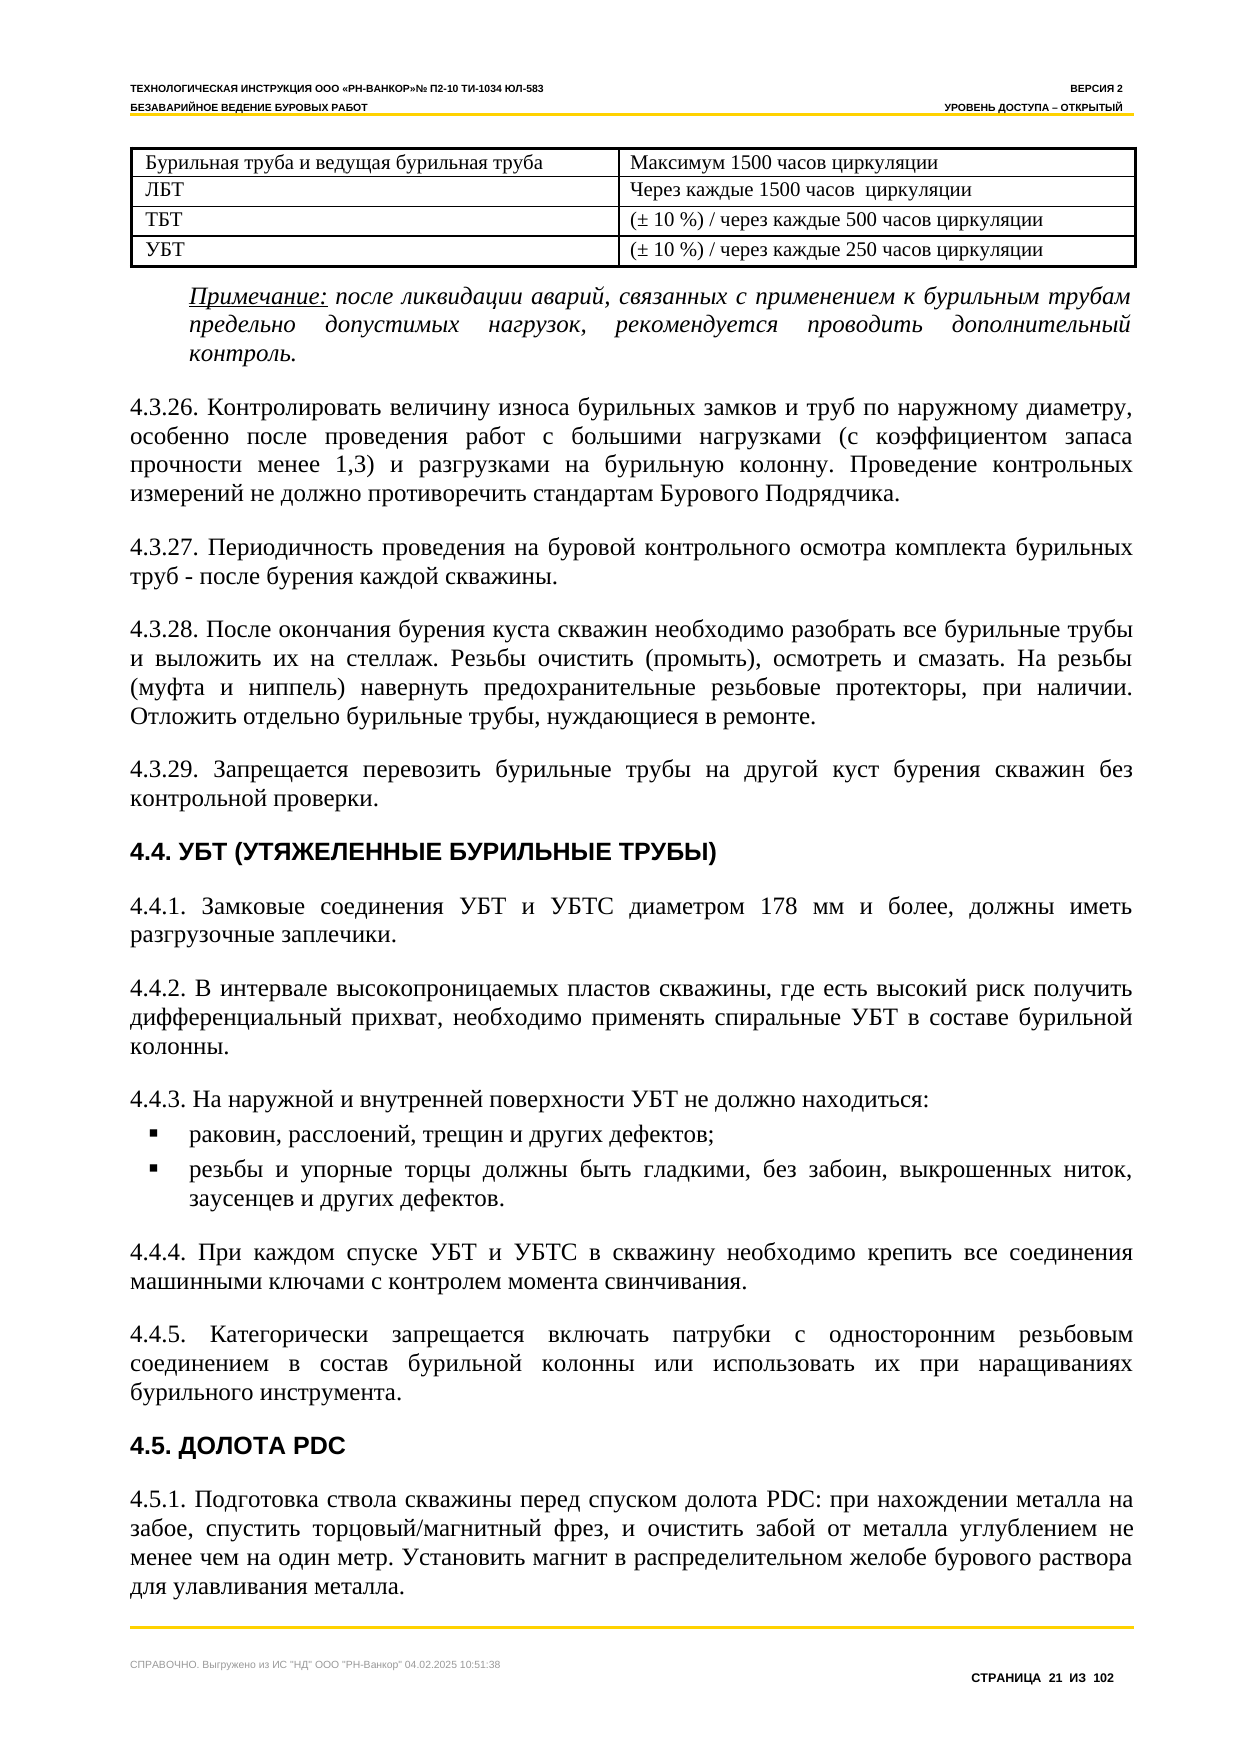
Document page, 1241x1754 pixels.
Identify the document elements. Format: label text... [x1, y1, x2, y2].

table_cell ЛБТ [133, 177, 618, 206]
subtitle 4.4. УБТ (УТЯЖЕЛЕННЫЕ БУРИЛЬНЫЕ ТРУБЫ) [130, 837, 1134, 866]
text 4.5.1. Подготовка ствола скважины перед спуском долота PDC: при нахождении металла на забое, спустить торцовый/магнитный фрез, и очистить забой от металла углублением не менее чем на один метр. Установить магнит в распределительном желобе бурового раствора для улавливания металла. [130, 1484, 1134, 1599]
list раковин, расслоений, трещин и других дефектов; [148, 1119, 1134, 1148]
text Примечание: после ликвидации аварий, связанных с применением к бурильным трубам предельно допустимых нагрузок, рекомендуется проводить дополнительный контроль. [189, 281, 1134, 367]
table_cell (± 10 %) / через каждые 500 часов циркуляции [620, 207, 1134, 235]
table_cell ТБТ [133, 207, 618, 235]
list резьбы и упорные торцы должны быть гладкими, без забоин, выкрошенных ниток, заусенцев и других дефектов. [148, 1154, 1134, 1212]
text 4.3.27. Периодичность проведения на буровой контрольного осмотра комплекта бурильных труб - после бурения каждой скважины. [130, 532, 1134, 589]
table_cell Через каждые 1500 часов циркуляции [620, 177, 1134, 206]
text 4.3.28. После окончания бурения куста скважин необходимо разобрать все бурильные трубы и выложить их на стеллаж. Резьбы очистить (промыть), осмотреть и смазать. На резьбы (муфта и ниппель) навернуть предохранительные резьбовые протекторы, при наличии. Отложить отдельно бурильные трубы, нуждающиеся в ремонте. [130, 614, 1134, 729]
table_cell Максимум 1500 часов циркуляции [620, 150, 1134, 176]
text 4.4.4. При каждом спуске УБТ и УБТС в скважину необходимо крепить все соединения машинными ключами с контролем момента свинчивания. [130, 1237, 1134, 1294]
text 4.4.1. Замковые соединения УБТ и УБТС диаметром 178 мм и более, должны иметь разгрузочные заплечики. [130, 891, 1134, 948]
text 4.4.3. На наружной и внутренней поверхности УБТ не должно находиться: [130, 1084, 1134, 1113]
table_cell (± 10 %) / через каждые 250 часов циркуляции [620, 237, 1134, 265]
table_cell УБТ [133, 237, 618, 265]
text 4.3.26. Контролировать величину износа бурильных замков и труб по наружному диаметру, особенно после проведения работ с большими нагрузками (с коэффициентом запаса прочности менее 1,3) и разгрузками на бурильную колонну. Проведение контрольных измерений не должно противоречить стандартам Бурового Подрядчика. [130, 392, 1134, 507]
text 4.4.5. Категорически запрещается включать патрубки с односторонним резьбовым соединением в состав бурильной колонны или использовать их при наращиваниях бурильного инструмента. [130, 1319, 1134, 1406]
subtitle 4.5. ДОЛОТА PDC [130, 1431, 1134, 1459]
table_cell Бурильная труба и ведущая бурильная труба [133, 150, 618, 176]
text 4.4.2. В интервале высокопроницаемых пластов скважины, где есть высокий риск получить дифференциальный прихват, необходимо применять спиральные УБТ в составе бурильной колонны. [130, 973, 1134, 1059]
text 4.3.29. Запрещается перевозить бурильные трубы на другой куст бурения скважин без контрольной проверки. [130, 754, 1134, 812]
